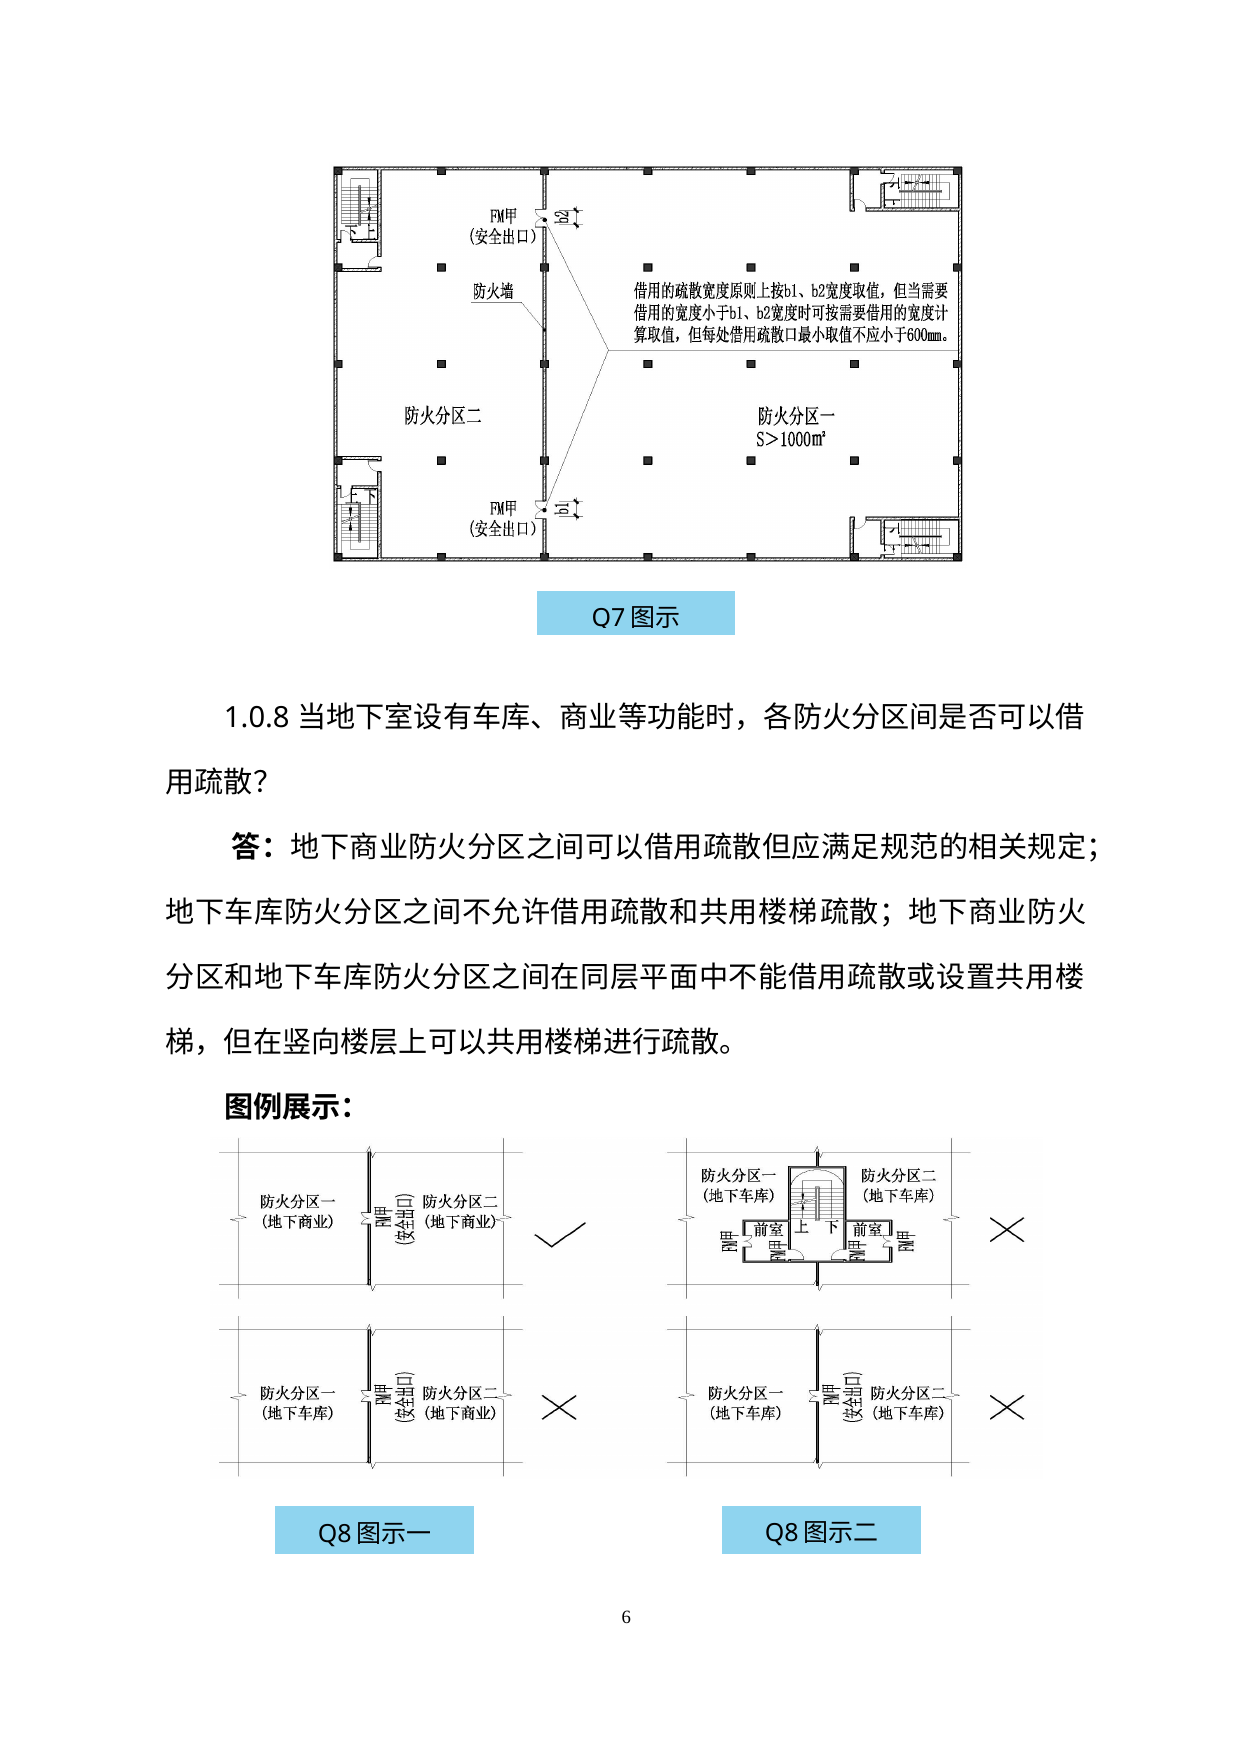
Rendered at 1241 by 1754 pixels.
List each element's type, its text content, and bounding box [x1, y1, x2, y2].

text 答：地下商业防火分区之间可以借用疏散但应满足规范的相关规定；地下车库防火分区之间不允许借用疏散和共用楼梯疏散；地下商业防火分区和地下车库防火分区之间在同层平面中不能借用疏散或设置共用楼梯，但在竖向楼层上可以共用楼梯进行疏散。 [165, 812, 1087, 1072]
text 图例展示： [165, 1072, 1087, 1137]
text 1.0.8 当地下室设有车库、商业等功能时，各防火分区间是否可以借用疏散？ [165, 682, 1087, 812]
picture [209, 1137, 1043, 1479]
picture [328, 162, 968, 569]
